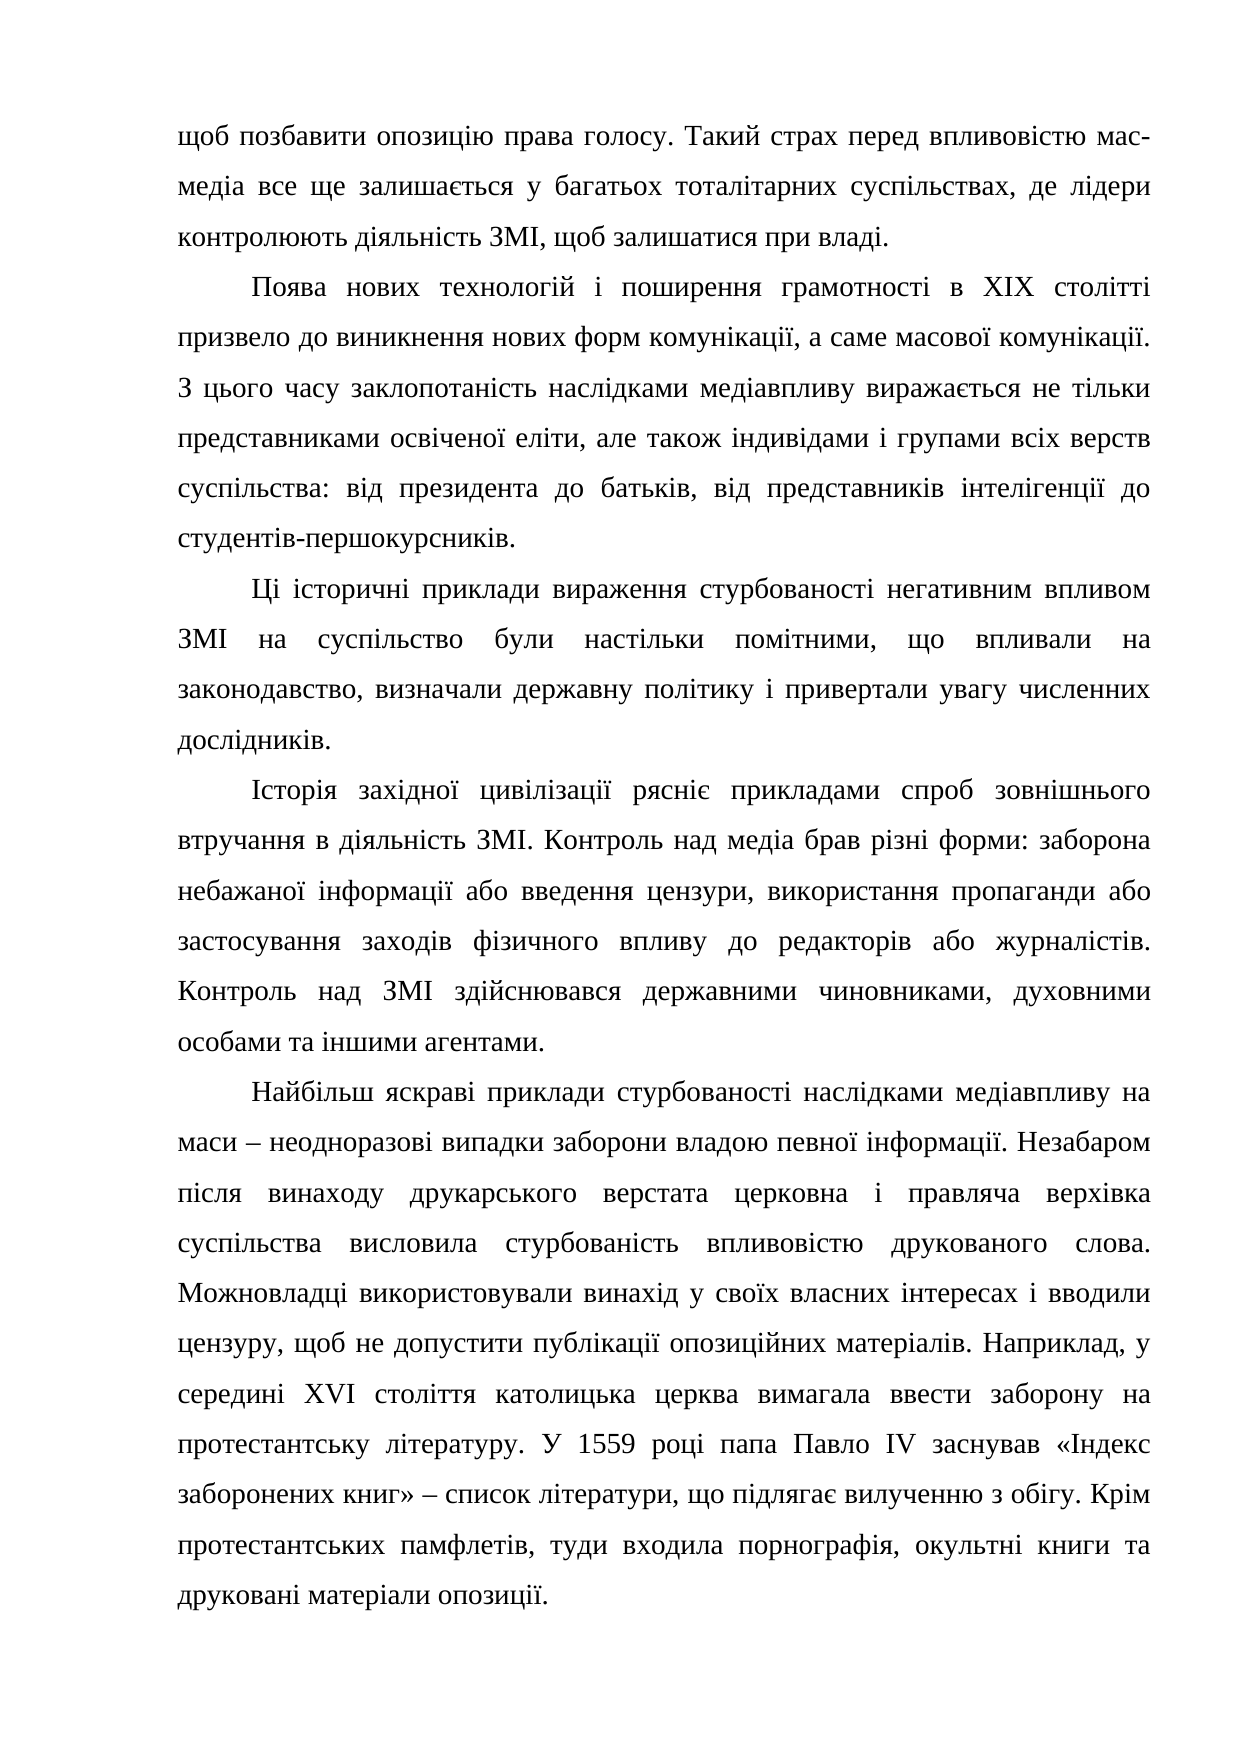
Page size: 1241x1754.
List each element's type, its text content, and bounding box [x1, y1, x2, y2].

text Найбільш яскраві приклади стурбованості наслідками медіавпливу на маси – неодноразові випадки заборони владою певної інформації. Незабаром після винаходу друкарського верстата церковна і правляча верхівка суспільства висловила стурбованість впливовістю друкованого слова. Можновладці використовували винахід у своїх власних інтересах і вводили цензуру, щоб не допустити публікації опозиційних матеріалів. Наприклад, у середині XVI століття католицька церква вимагала ввести заборону на протестантську літературу. У 1559 році папа Павло IV заснував «Індекс заборонених книг» – список літератури, що підлягає вилученню з обігу. Крім протестантських памфлетів, туди входила порнографія, окультні книги та друковані матеріали опозиції. [177, 1074, 1152, 1611]
text Поява нових технологій і поширення грамотності в XIX столітті призвело до виникнення нових форм комунікації, а саме масової комунікації. З цього часу заклопотаність наслідками медіавпливу виражається не тільки представниками освіченої еліти, але також індивідами і групами всіх верств суспільства: від президента до батьків, від представників інтелігенції до студентів-першокурсників. [177, 269, 1152, 554]
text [177, 118, 1152, 252]
text Історія західної цивілізації рясніє прикладами спроб зовнішнього втручання в діяльність ЗМІ. Контроль над медіа брав різні форми: заборона небажаної інформації або введення цензури, використання пропаганди або застосування заходів фізичного впливу до редакторів або журналістів. Контроль над ЗМІ здійснювався державними чиновниками, духовними особами та іншими агентами. [177, 772, 1152, 1057]
text Ці історичні приклади вираження стурбованості негативним впливом ЗМІ на суспільство були настільки помітними, що впливали на законодавство, визначали державну політику і привертали увагу численних дослідників. [177, 571, 1152, 755]
